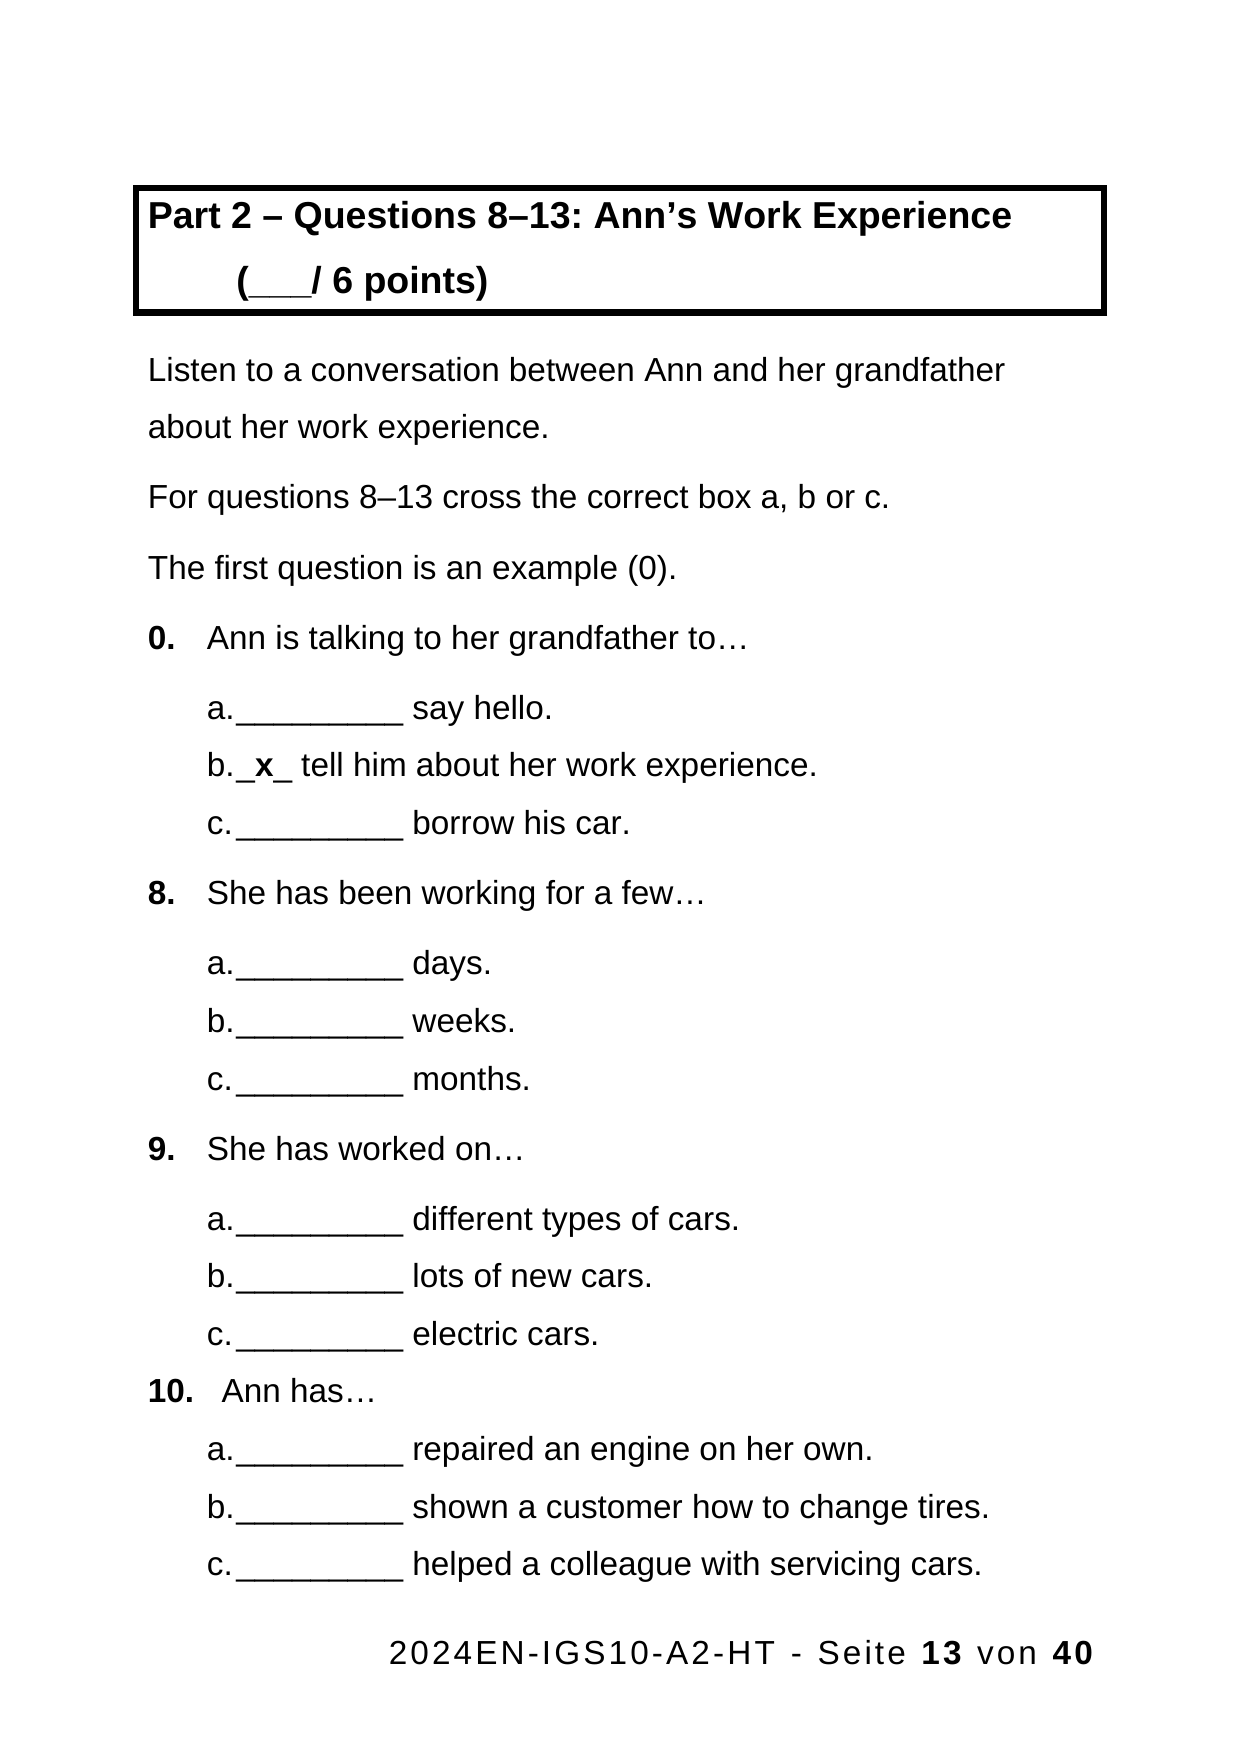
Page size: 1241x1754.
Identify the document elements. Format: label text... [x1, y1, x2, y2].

list c. _________ borrow his car. [207, 803, 1093, 842]
list a. _________ different types of cars. [207, 1199, 1093, 1237]
list b. _________ weeks. [207, 1001, 1093, 1039]
list b. _x_ tell him about her work experience. [207, 746, 1093, 784]
list 9. She has worked on… [148, 1129, 1093, 1167]
list a. _________ say hello. [207, 688, 1093, 726]
text For questions 8–13 cross the correct box a, b or c. [148, 478, 1093, 516]
list a. _________ days. [207, 943, 1093, 982]
list 8. She has been working for a few… [148, 873, 1093, 912]
list 10. Ann has… [148, 1372, 1093, 1410]
list a. _________ repaired an engine on her own. [207, 1429, 1093, 1468]
list c. _________ months. [207, 1058, 1093, 1097]
subtitle Part 2 – Questions 8–13: Ann’s Work Experience (___/ 6 points) [139, 191, 1101, 309]
list c. _________ electric cars. [207, 1314, 1093, 1352]
list b. _________ lots of new cars. [207, 1256, 1093, 1295]
list c. _________ helped a colleague with servicing cars. [207, 1544, 1093, 1583]
list 0. Ann is talking to her grandfather to… [148, 618, 1093, 656]
text Listen to a conversation between Ann and her grandfather about her work experience. [148, 350, 1093, 446]
text The first question is an example (0). [148, 548, 1093, 586]
list b. _________ shown a customer how to change tires. [207, 1487, 1093, 1525]
